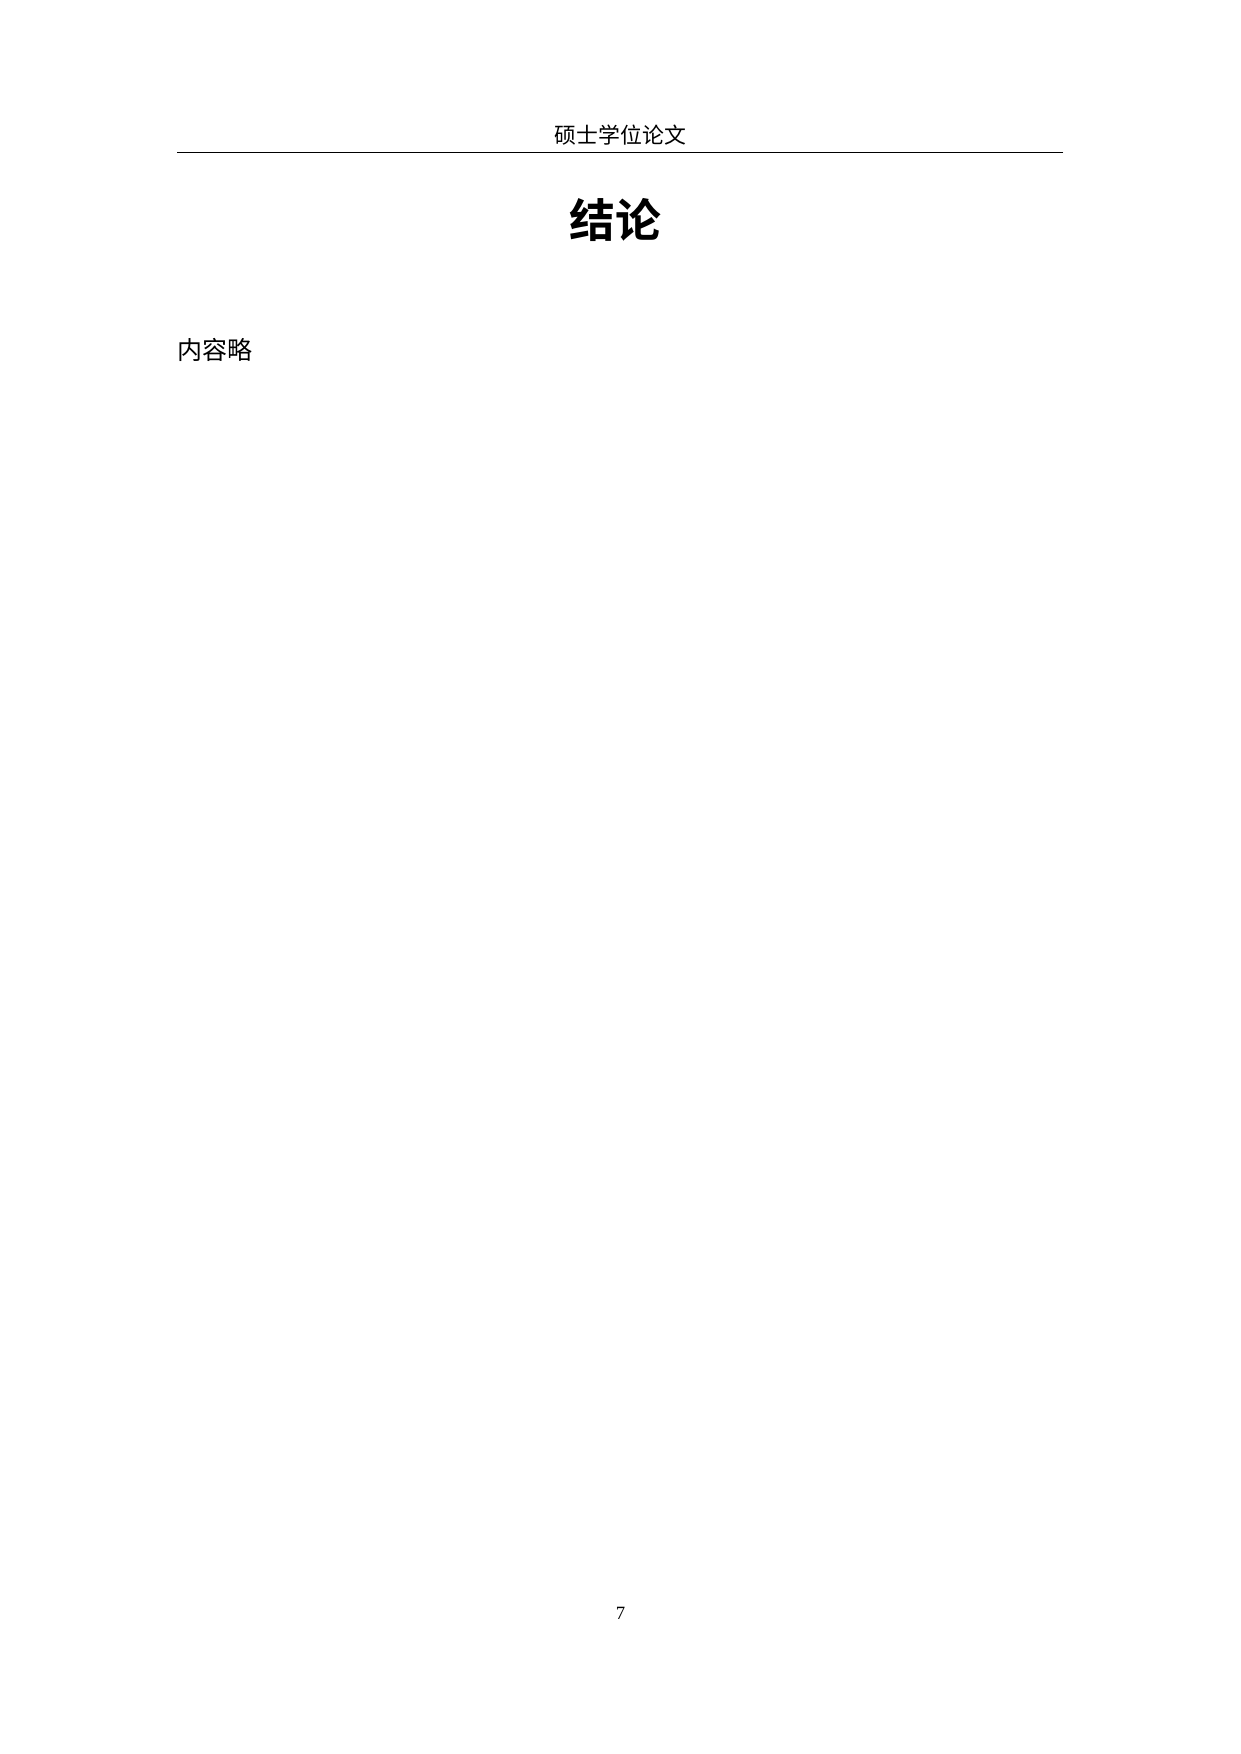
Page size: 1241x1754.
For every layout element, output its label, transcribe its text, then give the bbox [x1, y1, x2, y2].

text 内容略 [177, 316, 1063, 381]
